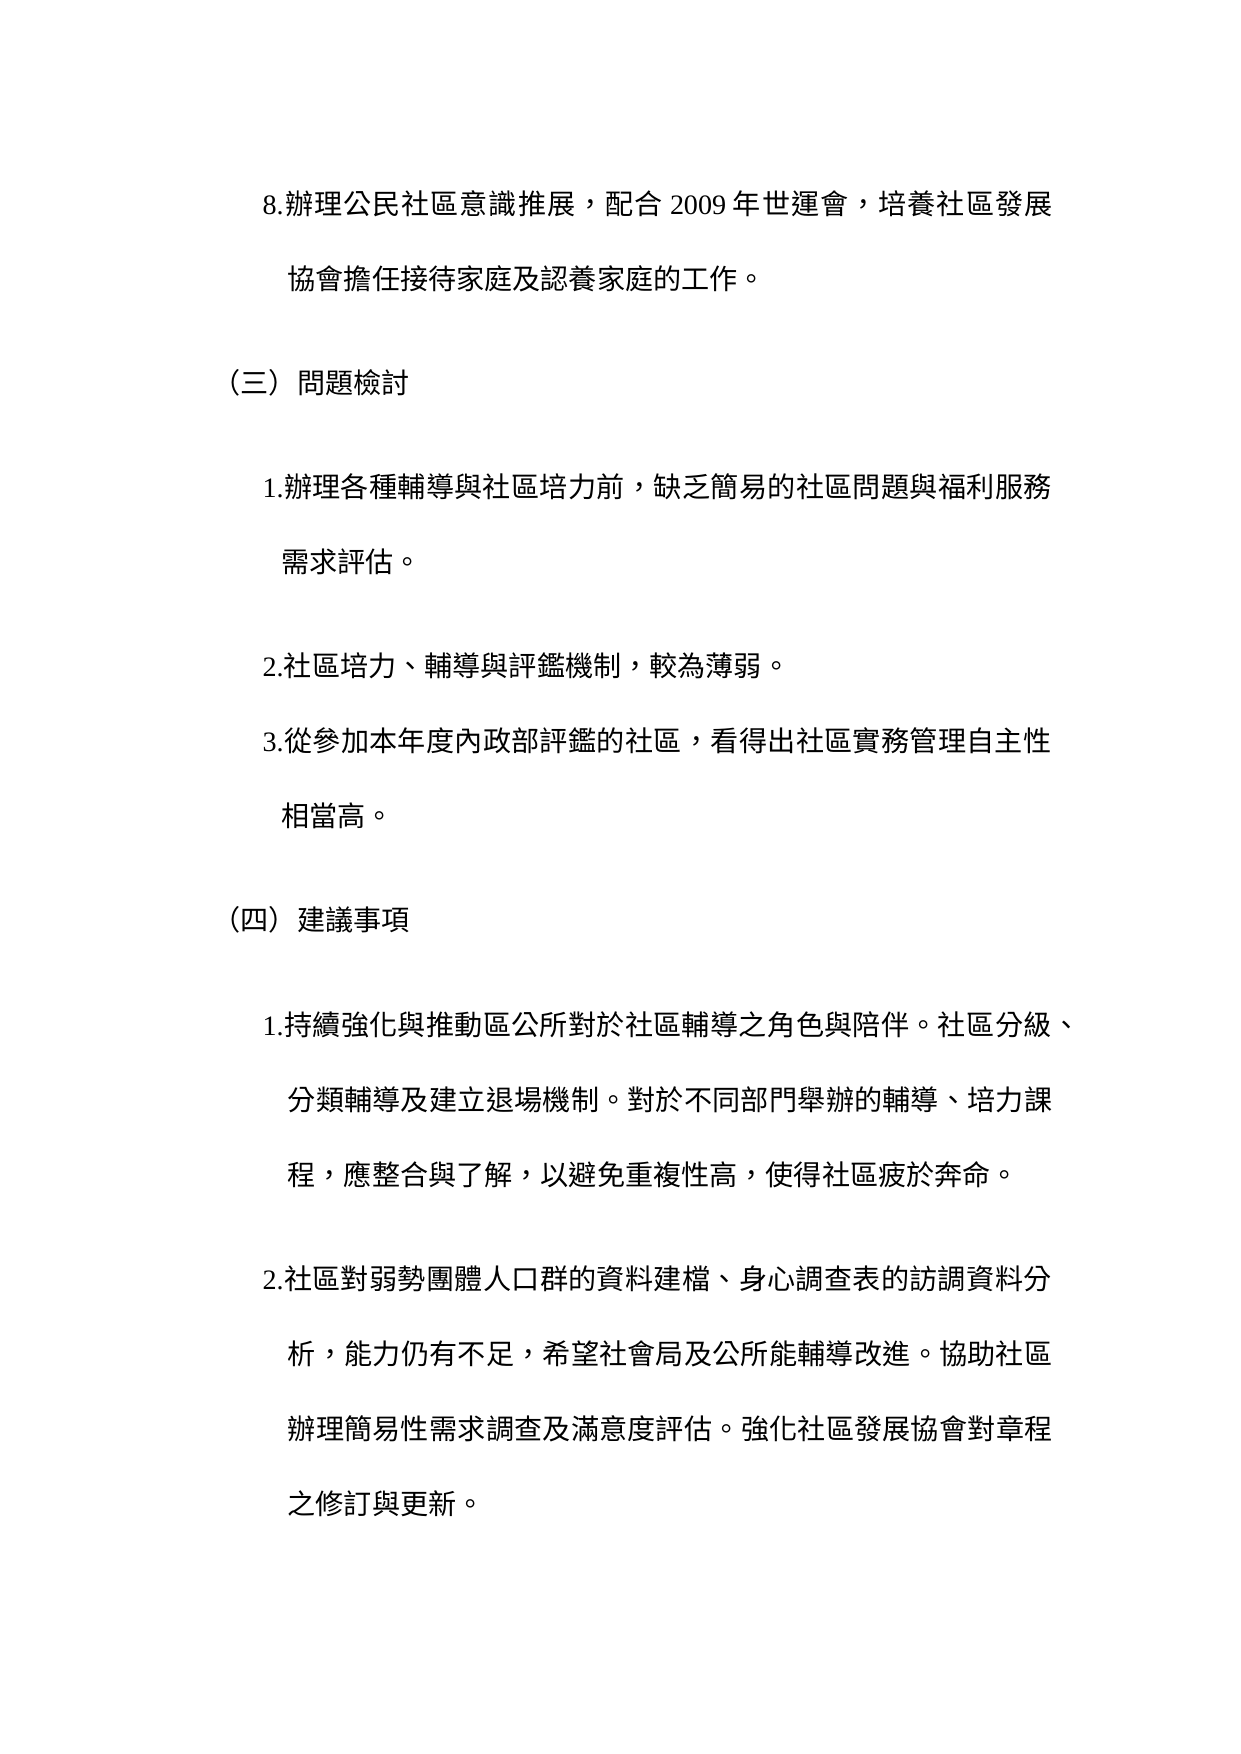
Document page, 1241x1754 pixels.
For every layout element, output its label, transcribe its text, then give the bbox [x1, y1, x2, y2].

text 3.從參加本年度內政部評鑑的社區，看得出社區實務管理自主性相當高。 [262, 702, 1053, 852]
text 1.辦理各種輔導與社區培力前，缺乏簡易的社區問題與福利服務需求評估。 [262, 448, 1053, 598]
text 2.社區培力、輔導與評鑑機制，較為薄弱。 [262, 627, 1053, 702]
text 2.社區對弱勢團體人口群的資料建檔、身心調查表的訪調資料分析，能力仍有不足，希望社會局及公所能輔導改進。協助社區辦理簡易性需求調查及滿意度評估。強化社區發展協會對章程之修訂與更新。 [262, 1239, 1053, 1539]
text 1.持續強化與推動區公所對於社區輔導之角色與陪伴。社區分級、分類輔導及建立退場機制。對於不同部門舉辦的輔導、培力課程，應整合與了解，以避免重複性高，使得社區疲於奔命。 [262, 985, 1053, 1210]
text （三）問題檢討 [187, 344, 1053, 419]
text 8.辦理公民社區意識推展，配合2009年世運會，培養社區發展協會擔任接待家庭及認養家庭的工作。 [262, 164, 1053, 314]
text （四）建議事項 [187, 881, 1053, 956]
